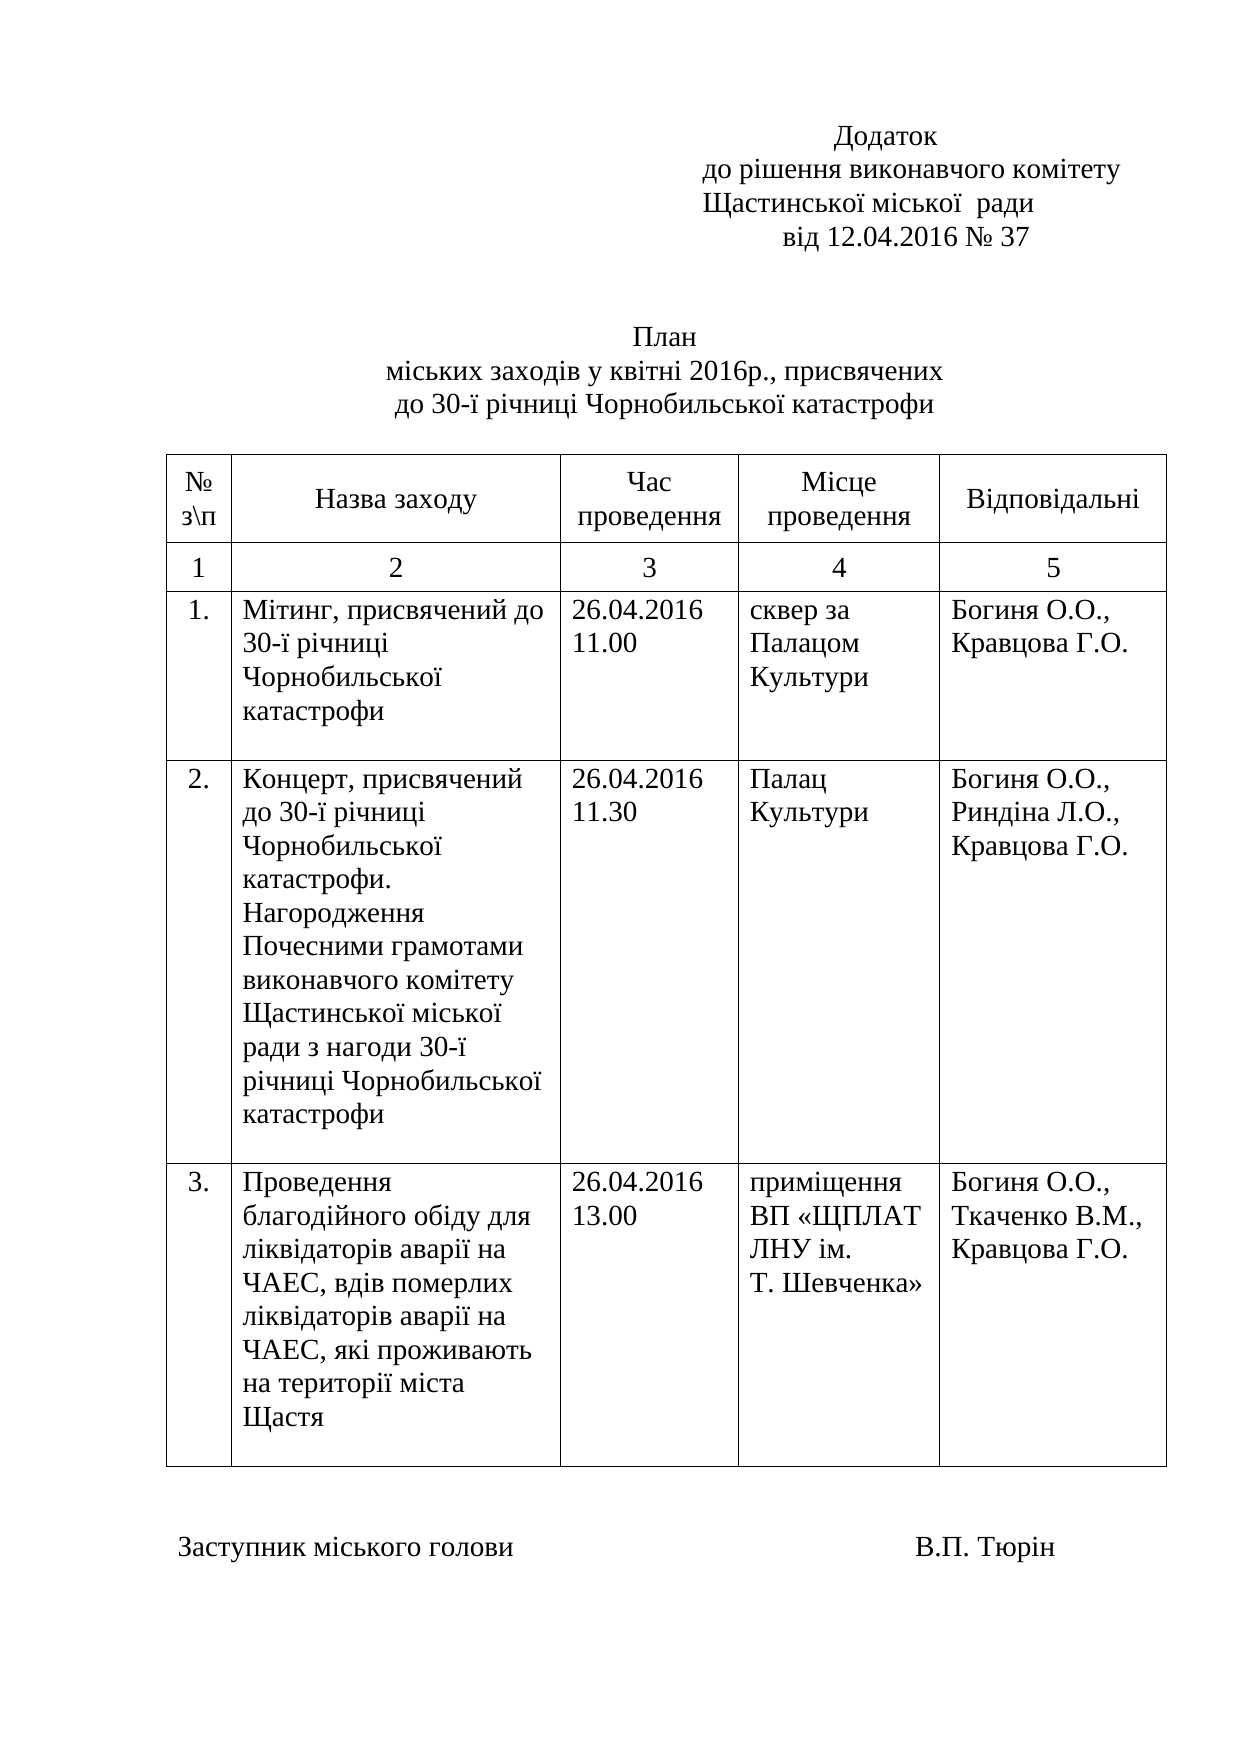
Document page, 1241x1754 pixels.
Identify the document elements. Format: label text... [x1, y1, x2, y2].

table_cell Богиня О.О., Ткаченко В.М., Кравцова Г.О. [940, 1164, 1166, 1466]
table_cell 1 [167, 543, 231, 591]
text План [177, 319, 1152, 353]
table_cell 5 [940, 543, 1166, 591]
table_cell 26.04.2016 11.30 [561, 761, 738, 1163]
table_header Відповідальні [940, 455, 1166, 542]
text до рішення виконавчого комітету Щастинської міської ради [702, 152, 1152, 219]
table_cell 1. [167, 592, 231, 760]
table_cell 2. [167, 761, 231, 1163]
table_cell приміщення ВП «ЩПЛАТ ЛНУ ім. Т. Шевченка» [739, 1164, 939, 1466]
table_cell Мітинг, присвячений до 30-ї річниці Чорнобильської катастрофи [232, 592, 560, 760]
table_cell 3. [167, 1164, 231, 1466]
table_header Час проведення [561, 455, 738, 542]
text Заступник міського голови В.П. Тюрін [177, 1529, 1152, 1562]
table_cell 26.04.2016 11.00 [561, 592, 738, 760]
table_header Місце проведення [739, 455, 939, 542]
table_header № з\п [167, 455, 231, 542]
table_cell Палац Культури [739, 761, 939, 1163]
text міських заходів у квітні 2016р., присвячених [177, 353, 1152, 386]
text до 30-ї річниці Чорнобильської катастрофи [177, 386, 1152, 420]
table_cell 26.04.2016 13.00 [561, 1164, 738, 1466]
table_cell Проведення благодійного обіду для ліквідаторів аварії на ЧАЕС, вдів померлих ліквідаторів аварії на ЧАЕС, які проживають на території міста Щастя [232, 1164, 560, 1466]
table_cell Богиня О.О., Кравцова Г.О. [940, 592, 1166, 760]
table_cell 2 [232, 543, 560, 591]
table_cell Богиня О.О., Риндіна Л.О., Кравцова Г.О. [940, 761, 1166, 1163]
table_cell 4 [739, 543, 939, 591]
table_cell Концерт, присвячений до 30-ї річниці Чорнобильської катастрофи. Нагородження Почесними грамотами виконавчого комітету Щастинської міської ради з нагоди 30-ї річниці Чорнобильської катастрофи [232, 761, 560, 1163]
text Додаток [702, 118, 1152, 152]
table_cell сквер за Палацом Культури [739, 592, 939, 760]
text від 12.04.2016 № 37 [702, 219, 1152, 252]
table_header Назва заходу [232, 455, 560, 542]
table_cell 3 [561, 543, 738, 591]
